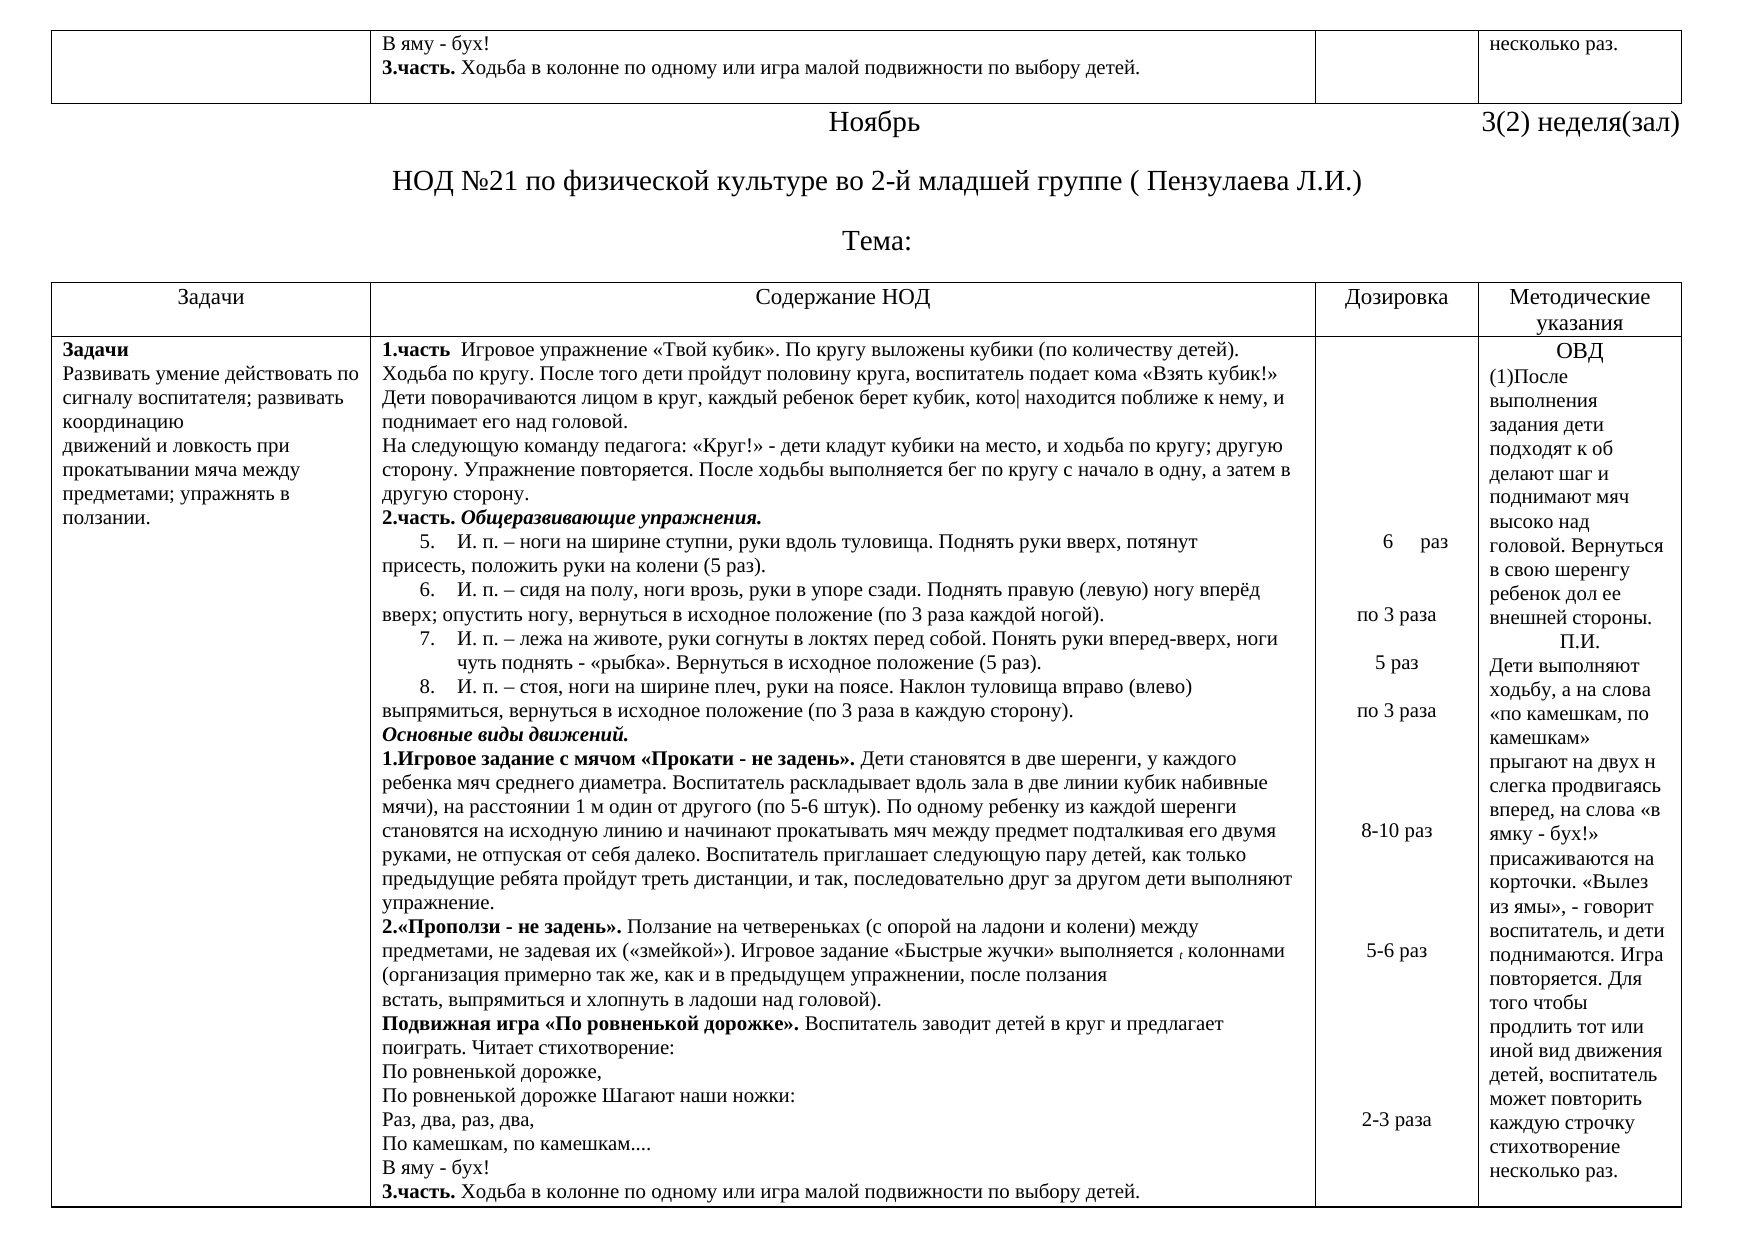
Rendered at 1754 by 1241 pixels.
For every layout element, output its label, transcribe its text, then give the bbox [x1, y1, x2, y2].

text Ноябрь 3(2) неделя(зал) [29, 104, 1724, 137]
table_cell раз по 3 раза 5 раз по 3 раза 8-10 раз 5-6 раз 2-3 раза [1316, 337, 1478, 1206]
table_header Содержание НОД [371, 283, 1315, 336]
table_header Дозировка [1316, 283, 1478, 336]
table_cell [1479, 31, 1681, 103]
table_cell ОВД [1479, 337, 1681, 363]
table_header Методические указания [1479, 283, 1681, 336]
table_header Задачи [52, 283, 370, 336]
text Тема: [29, 223, 1724, 256]
text НОД №21 по физической культуре во 2-й младшей группе ( Пензулаева Л.И.) [29, 163, 1724, 197]
